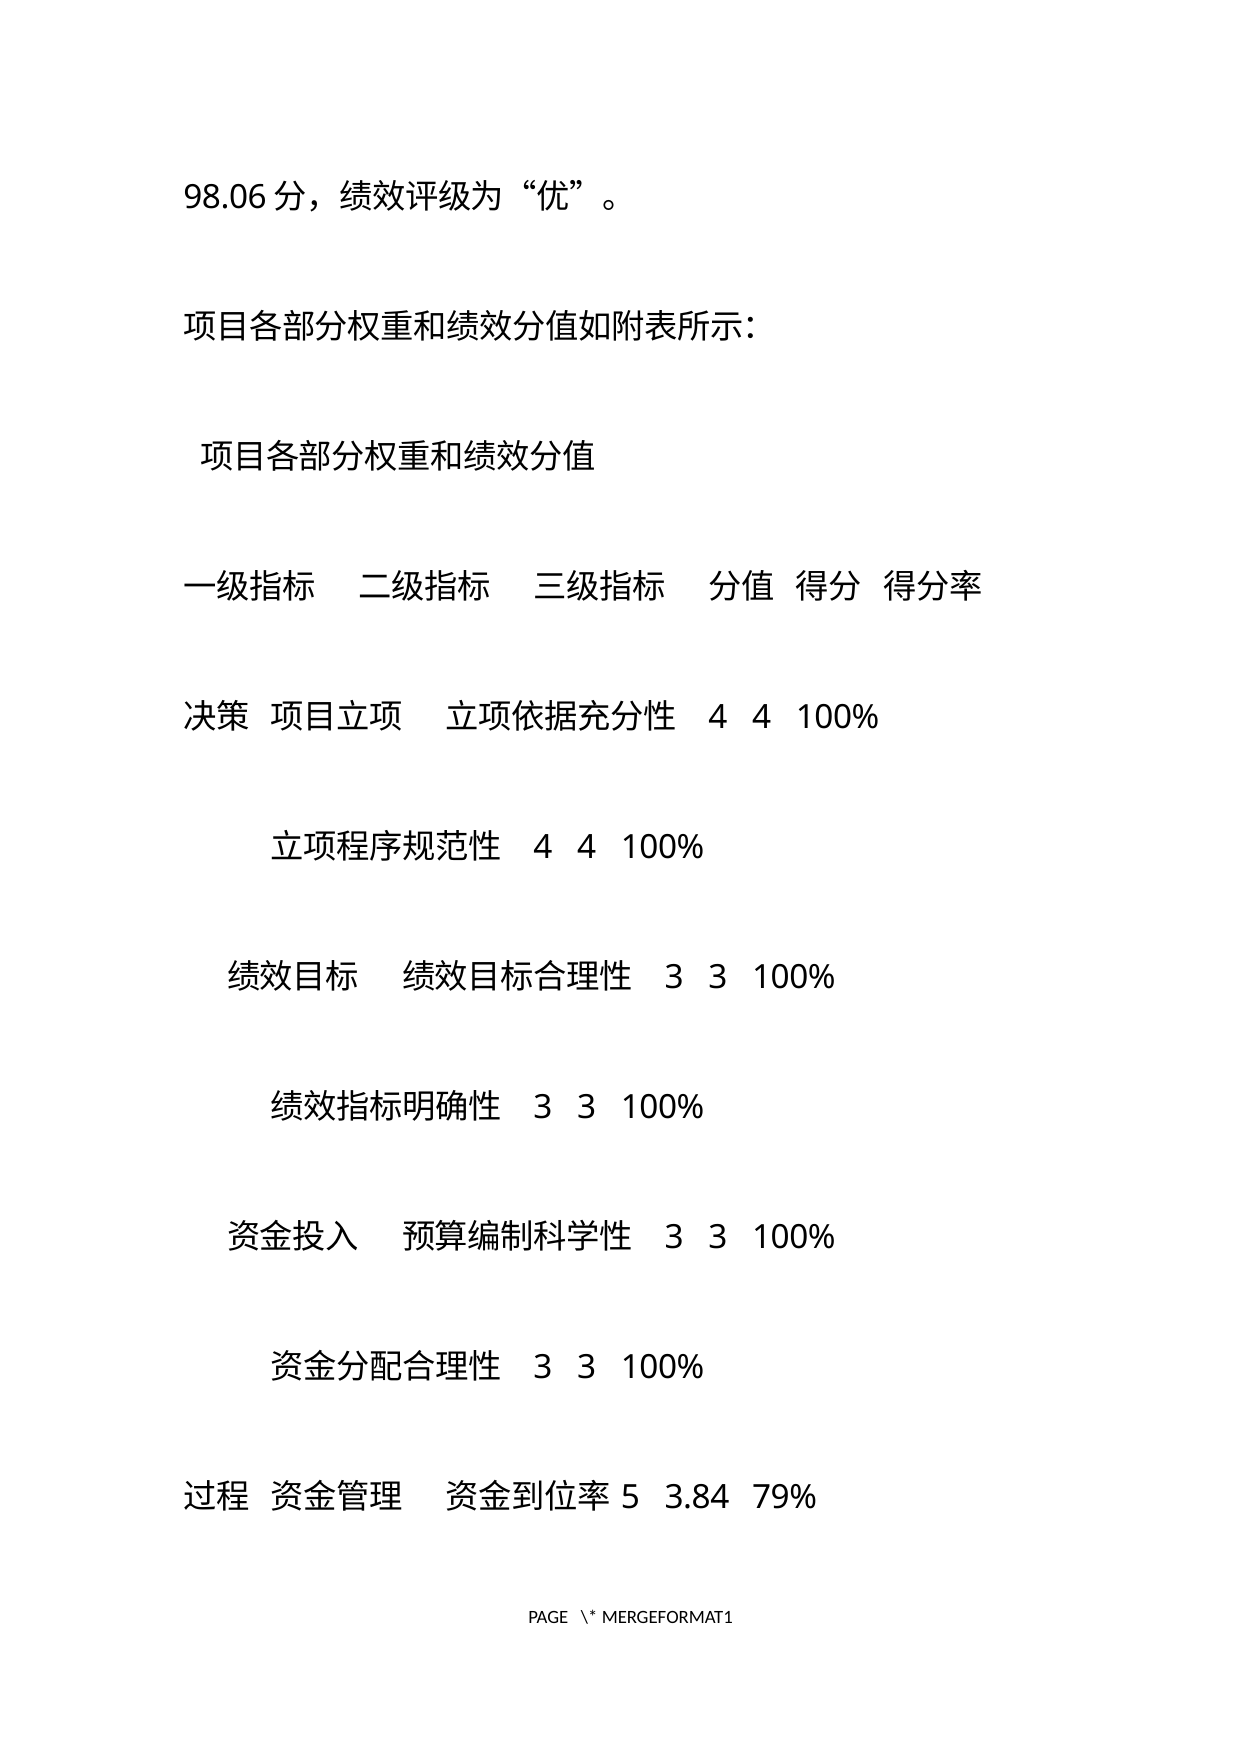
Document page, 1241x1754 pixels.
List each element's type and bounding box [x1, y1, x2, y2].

text [183, 162, 1078, 1527]
